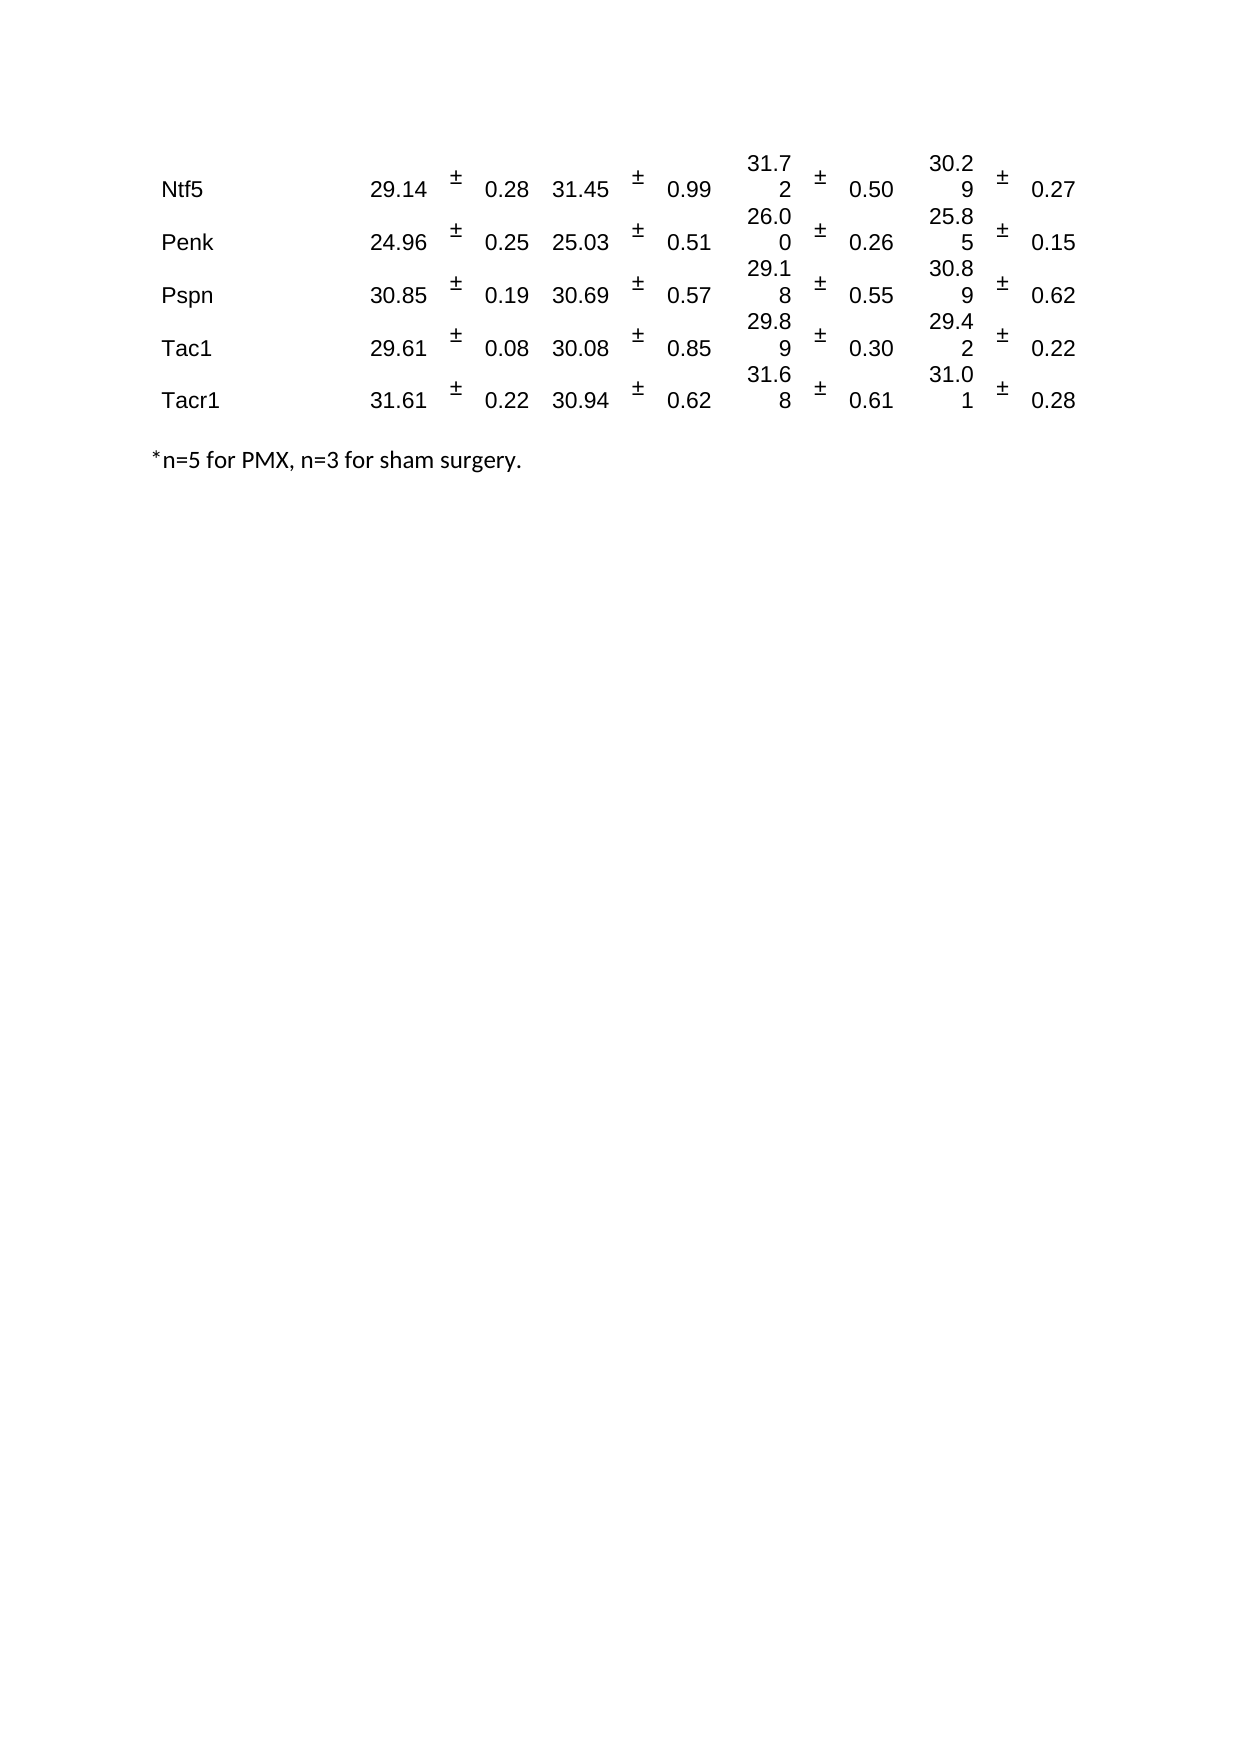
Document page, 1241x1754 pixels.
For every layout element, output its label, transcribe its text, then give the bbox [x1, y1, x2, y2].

table_cell ± [620, 361, 656, 413]
table_cell 31.68 [723, 361, 802, 413]
table_cell ± [620, 255, 656, 308]
table_cell 0.30 [838, 308, 905, 361]
table_cell 30.69 [540, 255, 620, 308]
table_cell 29.14 [358, 150, 438, 203]
table_cell ± [985, 150, 1020, 203]
table_cell 0.28 [1020, 361, 1087, 413]
table_cell 30.85 [358, 255, 438, 308]
table_cell 25.85 [905, 203, 985, 255]
table_cell ± [803, 150, 838, 203]
table_cell 0.25 [473, 203, 540, 255]
table_cell 0.15 [1020, 203, 1087, 255]
table_cell 31.45 [540, 150, 620, 203]
table_cell 0.85 [656, 308, 723, 361]
table_cell ± [620, 203, 656, 255]
table_cell 0.99 [656, 150, 723, 203]
table_cell 0.22 [1020, 308, 1087, 361]
table_cell 0.50 [838, 150, 905, 203]
table_cell 0.51 [656, 203, 723, 255]
text *n=5 for PMX, n=3 for sham surgery. [150, 444, 1090, 474]
table_cell ± [620, 308, 656, 361]
table_cell 0.55 [838, 255, 905, 308]
table_cell ± [803, 203, 838, 255]
table_cell 31.61 [358, 361, 438, 413]
table_cell 26.00 [723, 203, 802, 255]
table_cell 0.19 [473, 255, 540, 308]
table_cell 29.18 [723, 255, 802, 308]
table_cell 30.29 [905, 150, 985, 203]
table_cell ± [438, 150, 473, 203]
table_cell Tacr1 [150, 361, 358, 413]
table_cell ± [620, 150, 656, 203]
table_cell 30.94 [540, 361, 620, 413]
table_cell ± [985, 203, 1020, 255]
table_cell 0.08 [473, 308, 540, 361]
table_cell 30.89 [905, 255, 985, 308]
table_cell 29.42 [905, 308, 985, 361]
table_cell 24.96 [358, 203, 438, 255]
table_cell 0.26 [838, 203, 905, 255]
table_cell ± [438, 308, 473, 361]
table_cell 0.27 [1020, 150, 1087, 203]
table_cell 29.61 [358, 308, 438, 361]
table_cell 29.89 [723, 308, 802, 361]
table_cell ± [985, 308, 1020, 361]
table_cell 0.61 [838, 361, 905, 413]
table_cell ± [985, 361, 1020, 413]
table_cell ± [803, 361, 838, 413]
table_cell 0.62 [656, 361, 723, 413]
table_cell ± [438, 361, 473, 413]
table_cell Ntf5 [150, 150, 358, 203]
table_cell 25.03 [540, 203, 620, 255]
table_cell 0.62 [1020, 255, 1087, 308]
table_cell 30.08 [540, 308, 620, 361]
table_cell Penk [150, 203, 358, 255]
table_cell ± [438, 203, 473, 255]
table_cell 31.01 [905, 361, 985, 413]
table_cell 0.57 [656, 255, 723, 308]
table_cell 0.28 [473, 150, 540, 203]
table_cell 31.72 [723, 150, 802, 203]
table_cell Pspn [150, 255, 358, 308]
table_cell Tac1 [150, 308, 358, 361]
table_cell ± [803, 308, 838, 361]
table_cell 0.22 [473, 361, 540, 413]
table_cell ± [985, 255, 1020, 308]
table_cell ± [803, 255, 838, 308]
table_cell ± [438, 255, 473, 308]
